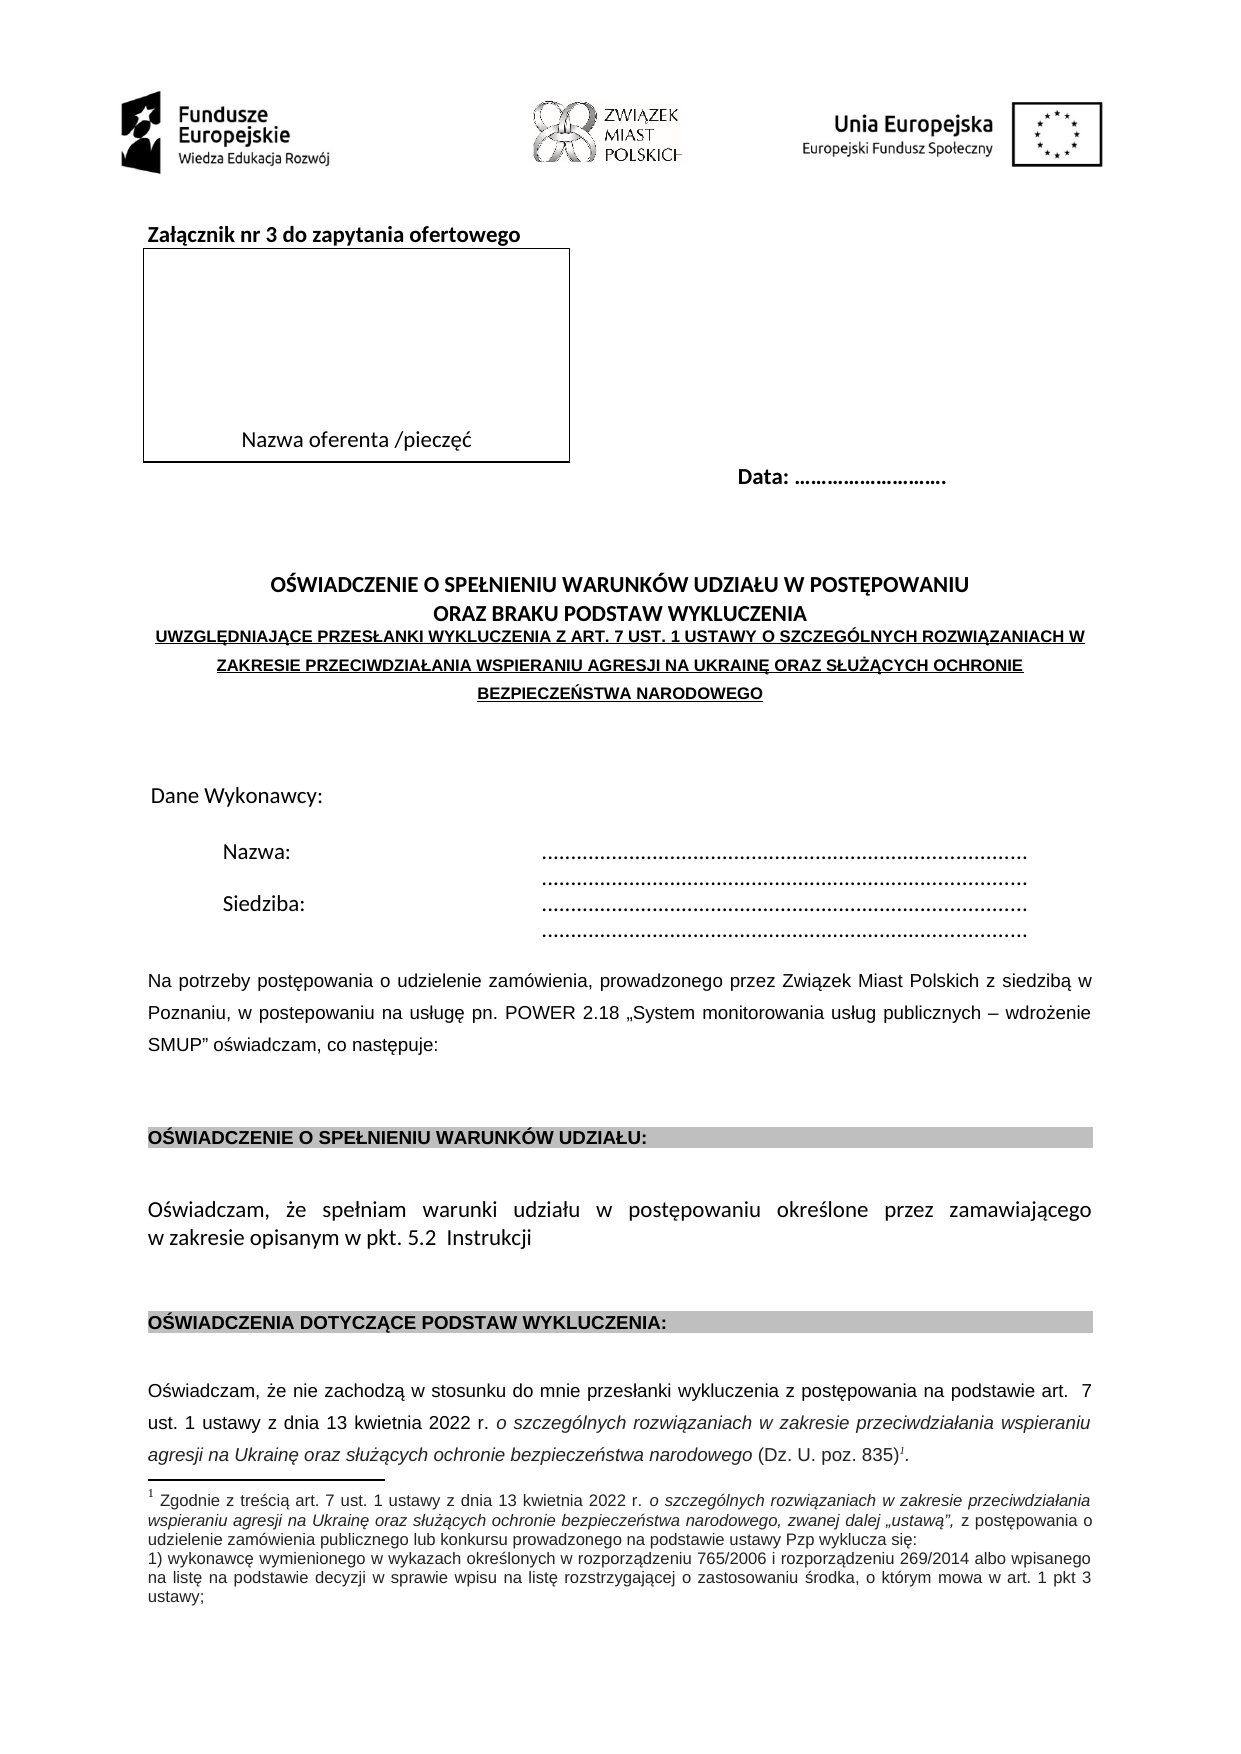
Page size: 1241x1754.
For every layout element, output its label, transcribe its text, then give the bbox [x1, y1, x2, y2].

text OŚWIADCZENIE O SPEŁNIENIU WARUNKÓW UDZIAŁU W POSTĘPOWANIU [148, 571, 1093, 599]
picture [783, 80, 1122, 188]
text Na potrzeby postępowania o udzielenie zamówienia, prowadzonego przez Związek Miast Polskich z siedzibą w Poznaniu, w postepowaniu na usługę pn. POWER 2.18 „System monitorowania usług publicznych – wdrożenie SMUP” oświadczam, co następuje: [148, 970, 1093, 1056]
text UWZGLĘDNIAJĄCE PRZESŁANKI WYKLUCZENIA Z ART. 7 UST. 1 USTAWY o szczególnych rozwiązaniach w zakresie przeciwdziałania wspieraniu agresji na Ukrainę oraz służących ochronie bezpieczeństwa narodowego [148, 627, 1093, 703]
text Data: ………………………. [148, 462, 1093, 491]
text Oświadczam, że spełniam warunki udziału w postępowaniu określone przez zamawiającego w zakresie opisanym w pkt. 5.2 Instrukcji [148, 1195, 1093, 1251]
text Nazwa: [223, 837, 1093, 866]
text OŚWIADCZENIE O SPEŁNIENIU WARUNKÓW UDZIAŁU: [148, 1127, 1093, 1148]
text Dane Wykonawcy: [151, 781, 1093, 809]
picture [102, 70, 348, 194]
table_header Nazwa oferenta /pieczęć [144, 249, 569, 461]
text Oświadczam, że nie zachodzą w stosunku do mnie przesłanki wykluczenia z postępowania na podstawie art. 7 ust. 1 ustawy z dnia 13 kwietnia 2022 r. o szczególnych rozwiązaniach w zakresie przeciwdziałania wspieraniu agresji na Ukrainę oraz służących ochronie bezpieczeństwa narodowego (Dz. U. poz. 835). [148, 1380, 1093, 1466]
text Załącznik nr 3 do zapytania ofertowego [148, 220, 1093, 248]
picture [532, 101, 682, 161]
text ORAZ BRAKU PODSTAW WYKLUCZENIA [148, 599, 1093, 627]
text OŚWIADCZENIA DOTYCZĄCE PODSTAW WYKLUCZENIA: [148, 1311, 1093, 1333]
text Siedziba: [223, 889, 1093, 918]
